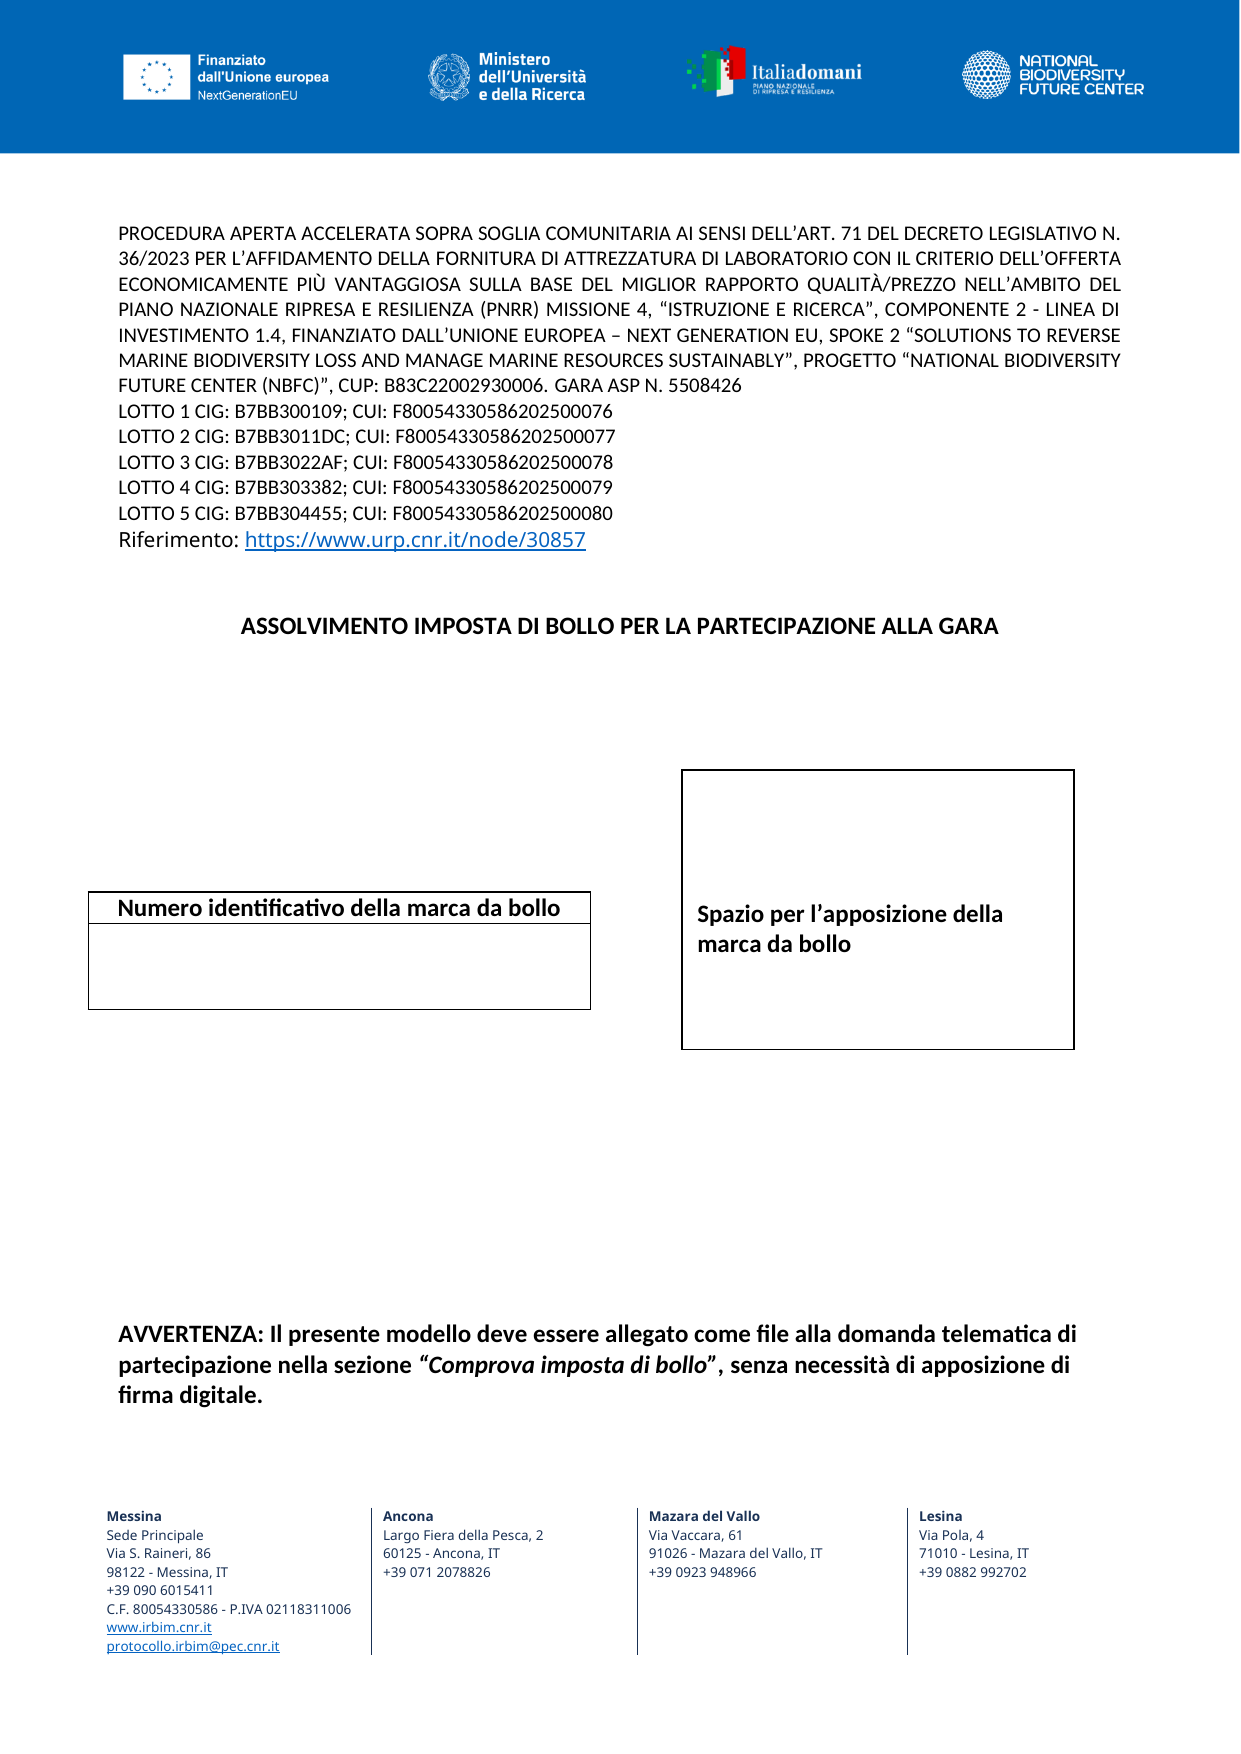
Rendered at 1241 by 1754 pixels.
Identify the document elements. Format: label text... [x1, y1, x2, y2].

text LOTTO 1 CIG: B7BB300109; CUI: F80054330586202500076 [118, 398, 1122, 423]
text LOTTO 3 CIG: B7BB3022AF; CUI: F80054330586202500078 [118, 449, 1122, 474]
text LOTTO 4 CIG: B7BB303382; CUI: F80054330586202500079 [118, 474, 1122, 500]
text AVVERTENZA: Il presente modello deve essere allegato come file alla domanda telematica di partecipazione nella sezione “Comprova imposta di bollo”, senza necessità di apposizione di firma digitale. [118, 1319, 1122, 1410]
text Riferimento: https://www.urp.cnr.it/node/30857 [118, 525, 1127, 554]
text LOTTO 2 CIG: B7BB3011DC; CUI: F80054330586202500077 [118, 423, 1122, 449]
text ASSOLVIMENTO IMPOSTA DI BOLLO PER LA PARTECIPAZIONE ALLA GARA [118, 610, 1122, 641]
picture [112, 49, 334, 104]
picture [428, 52, 586, 101]
picture [962, 50, 1144, 99]
table_header Numero identificativo della marca da bollo [89, 893, 590, 923]
text LOTTO 5 CIG: B7BB304455; CUI: F80054330586202500080 [118, 500, 1122, 525]
table_cell [89, 924, 590, 1009]
text PROCEDURA APERTA ACCELERATA SOPRA SOGLIA COMUNITARIA AI SENSI DELL’ART. 71 DEL DECRETO LEGISLATIVO N. 36/2023 PER L’AFFIDAMENTO DELLA FORNITURA DI ATTREZZATURA DI LABORATORIO CON IL CRITERIO DELL’OFFERTA ECONOMICAMENTE PIÙ VANTAGGIOSA SULLA BASE DEL MIGLIOR RAPPORTO QUALITÀ/PREZZO NELL’AMBITO DEL PIANO NAZIONALE RIPRESA E RESILIENZA (PNRR) MISSIONE 4, “ISTRUZIONE E RICERCA”, COMPONENTE 2 - LINEA DI INVESTIMENTO 1.4, FINANZIATO DALL’UNIONE EUROPEA – NEXT GENERATION EU, SPOKE 2 “SOLUTIONS TO REVERSE MARINE BIODIVERSITY LOSS AND MANAGE MARINE RESOURCES SUSTAINABLY”, PROGETTO “NATIONAL BIODIVERSITY FUTURE CENTER (NBFC)”, CUP: B83C22002930006. Gara ASP n. 5508426 [118, 220, 1122, 398]
picture [650, 3, 900, 150]
